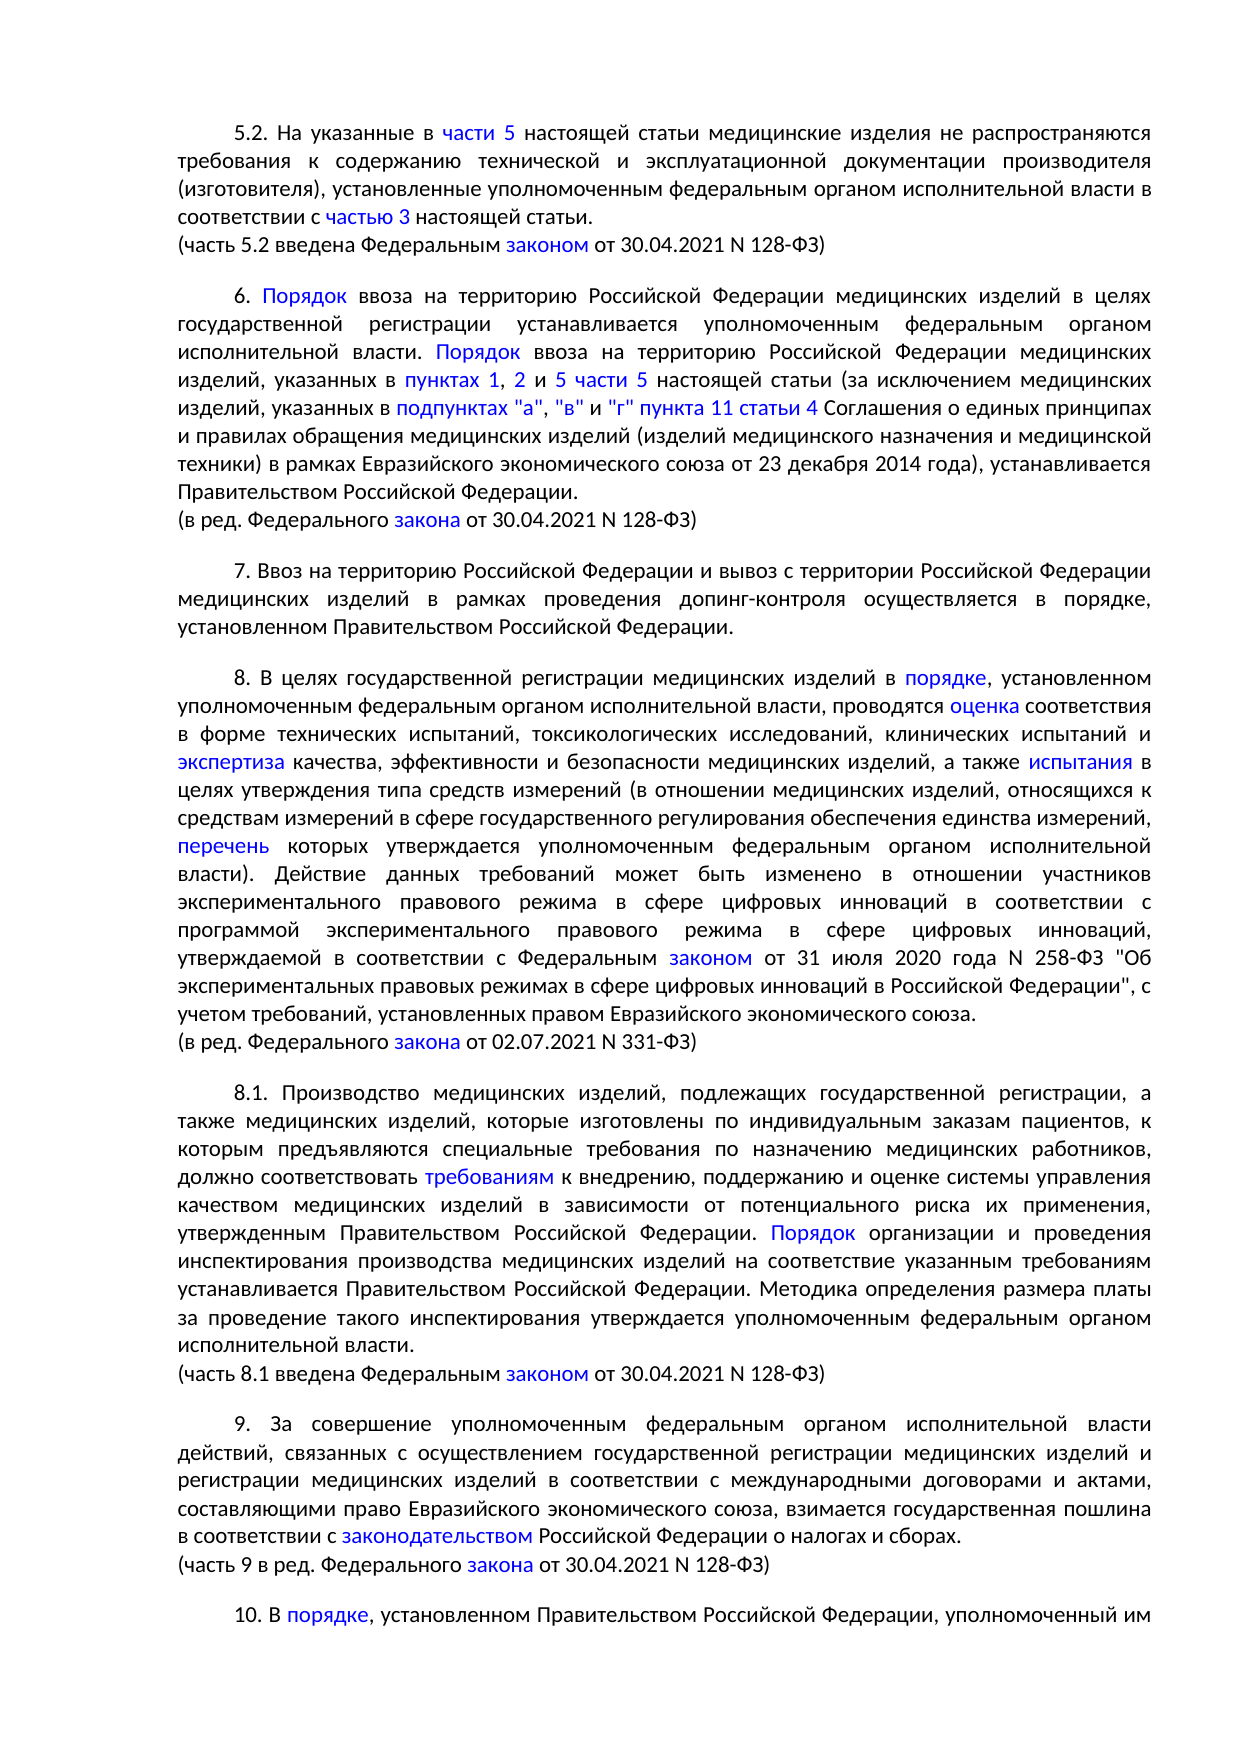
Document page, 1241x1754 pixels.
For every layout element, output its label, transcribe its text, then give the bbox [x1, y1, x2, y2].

text 8.1. Производство медицинских изделий, подлежащих государственной регистрации, а также медицинских изделий, которые изготовлены по индивидуальным заказам пациентов, к которым предъявляются специальные требования по назначению медицинских работников, должно соответствовать требованиям к внедрению, поддержанию и оценке системы управления качеством медицинских изделий в зависимости от потенциального риска их применения, утвержденным Правительством Российской Федерации. Порядок организации и проведения инспектирования производства медицинских изделий на соответствие указанным требованиям устанавливается Правительством Российской Федерации. Методика определения размера платы за проведение такого инспектирования утверждается уполномоченным федеральным органом исполнительной власти. [177, 1078, 1152, 1359]
text 9. За совершение уполномоченным федеральным органом исполнительной власти действий, связанных с осуществлением государственной регистрации медицинских изделий и регистрации медицинских изделий в соответствии с международными договорами и актами, составляющими право Евразийского экономического союза, взимается государственная пошлина в соответствии с законодательством Российской Федерации о налогах и сборах. [177, 1409, 1152, 1550]
text (в ред. Федерального закона от 02.07.2021 N 331-ФЗ) [177, 1027, 1152, 1056]
text (часть 9 в ред. Федерального закона от 30.04.2021 N 128-ФЗ) [177, 1550, 1152, 1578]
text (часть 5.2 введена Федеральным законом от 30.04.2021 N 128-ФЗ) [177, 230, 1152, 258]
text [177, 1601, 1152, 1629]
text (часть 8.1 введена Федеральным законом от 30.04.2021 N 128-ФЗ) [177, 1359, 1152, 1387]
text 8. В целях государственной регистрации медицинских изделий в порядке, установленном уполномоченным федеральным органом исполнительной власти, проводятся оценка соответствия в форме технических испытаний, токсикологических исследований, клинических испытаний и экспертиза качества, эффективности и безопасности медицинских изделий, а также испытания в целях утверждения типа средств измерений (в отношении медицинских изделий, относящихся к средствам измерений в сфере государственного регулирования обеспечения единства измерений, перечень которых утверждается уполномоченным федеральным органом исполнительной власти). Действие данных требований может быть изменено в отношении участников экспериментального правового режима в сфере цифровых инноваций в соответствии с программой экспериментального правового режима в сфере цифровых инноваций, утверждаемой в соответствии с Федеральным законом от 31 июля 2020 года N 258-ФЗ "Об экспериментальных правовых режимах в сфере цифровых инноваций в Российской Федерации", с учетом требований, установленных правом Евразийского экономического союза. [177, 663, 1152, 1027]
text 7. Ввоз на территорию Российской Федерации и вывоз с территории Российской Федерации медицинских изделий в рамках проведения допинг-контроля осуществляется в порядке, установленном Правительством Российской Федерации. [177, 556, 1152, 640]
text 6. Порядок ввоза на территорию Российской Федерации медицинских изделий в целях государственной регистрации устанавливается уполномоченным федеральным органом исполнительной власти. Порядок ввоза на территорию Российской Федерации медицинских изделий, указанных в пунктах 1, 2 и 5 части 5 настоящей статьи (за исключением медицинских изделий, указанных в подпунктах "а", "в" и "г" пункта 11 статьи 4 Соглашения о единых принципах и правилах обращения медицинских изделий (изделий медицинского назначения и медицинской техники) в рамках Евразийского экономического союза от 23 декабря 2014 года), устанавливается Правительством Российской Федерации. [177, 281, 1152, 505]
text (в ред. Федерального закона от 30.04.2021 N 128-ФЗ) [177, 505, 1152, 533]
text 5.2. На указанные в части 5 настоящей статьи медицинские изделия не распространяются требования к содержанию технической и эксплуатационной документации производителя (изготовителя), установленные уполномоченным федеральным органом исполнительной власти в соответствии с частью 3 настоящей статьи. [177, 118, 1152, 230]
